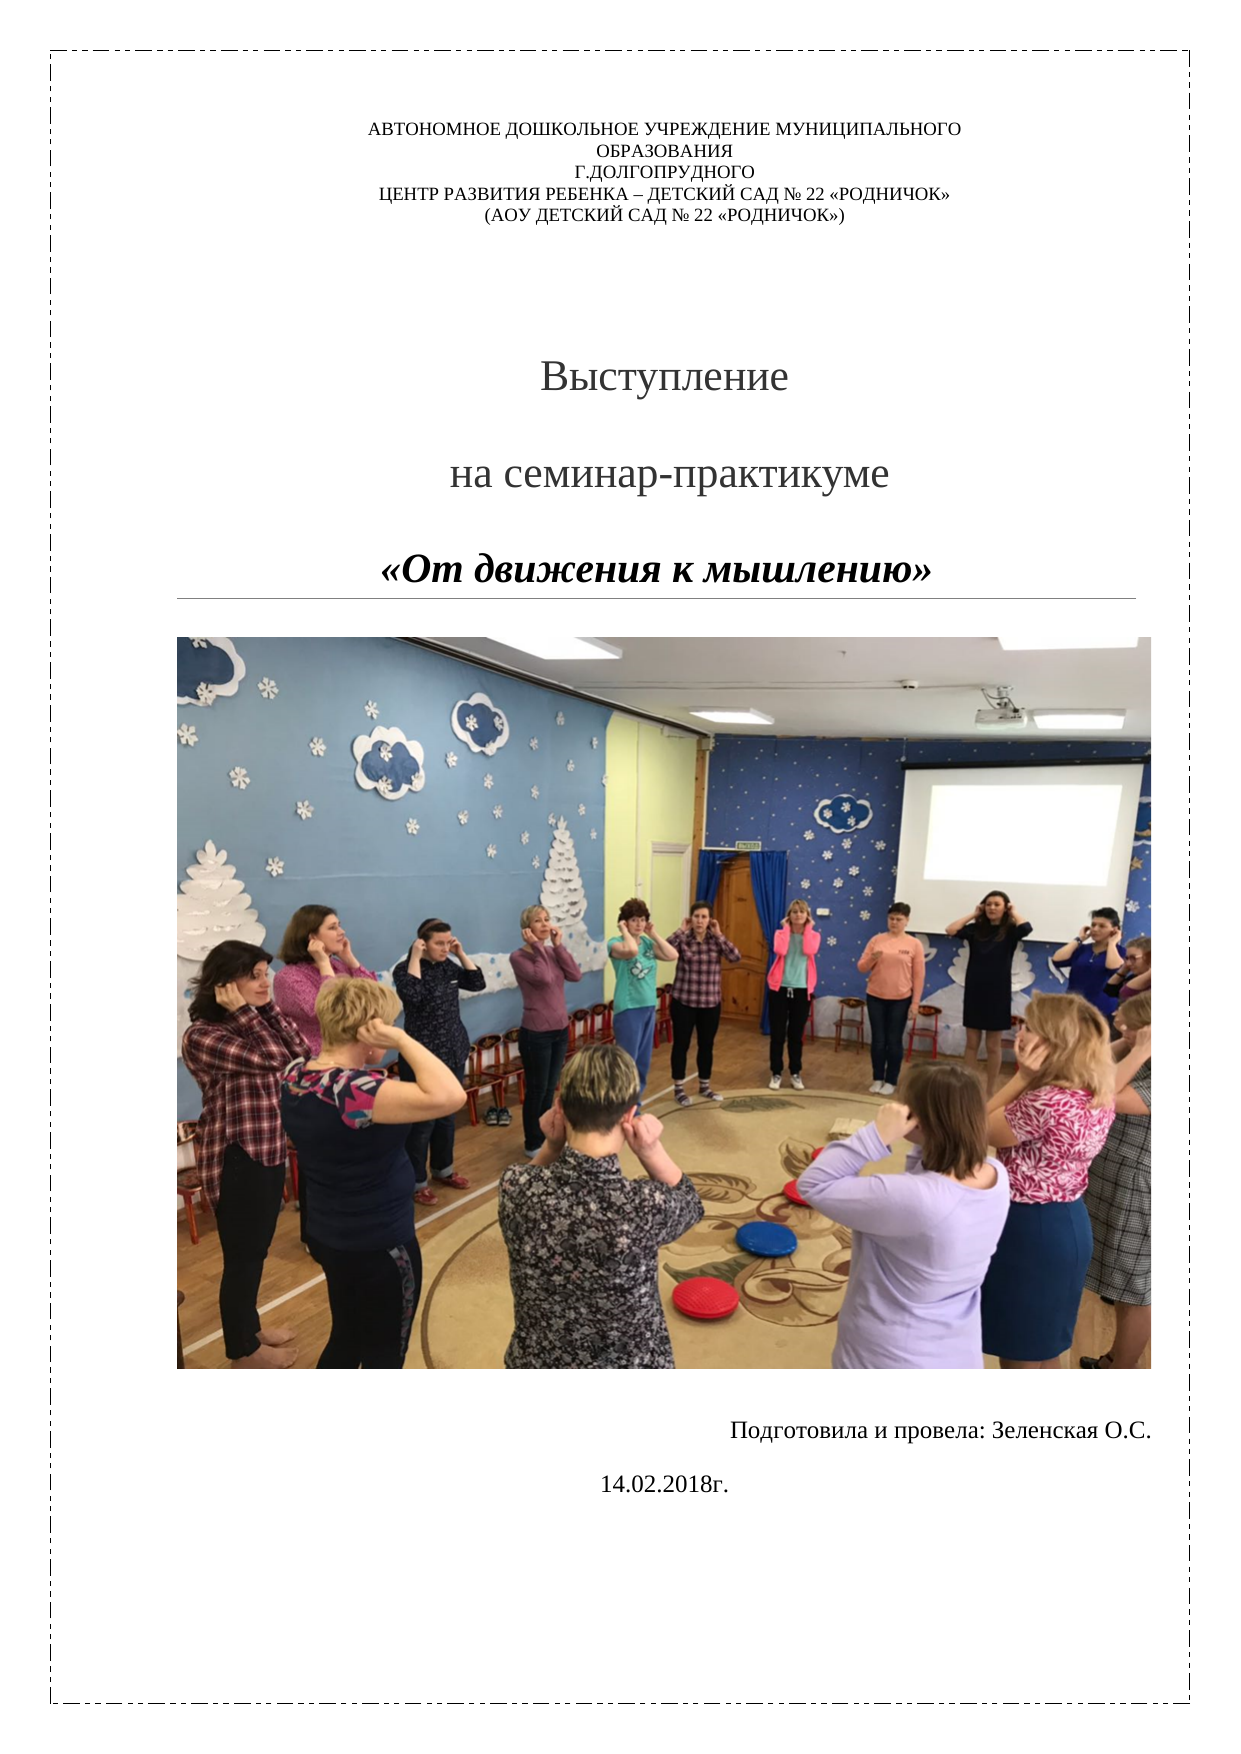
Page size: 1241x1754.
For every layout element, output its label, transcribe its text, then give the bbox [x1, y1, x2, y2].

text на семинар-практикуме [177, 446, 1152, 497]
text Выступление [177, 349, 1152, 399]
text АВТОНОМНОЕ ДОШКОЛЬНОЕ УЧРЕЖДЕНИЕ МУНИЦИПАЛЬНОГО [177, 118, 1152, 139]
text 14.02.2018г. [177, 1469, 1152, 1498]
text (АОУ ДЕТСКИЙ САД № 22 «РОДНИЧОК») [177, 204, 1152, 226]
text Г.ДОЛГОПРУДНОГО [177, 161, 1152, 183]
text ОБРАЗОВАНИЯ [177, 139, 1152, 161]
picture [177, 637, 1152, 1369]
text Подготовила и провела: Зеленская О.С. [177, 1415, 1152, 1444]
text «От движения к мышлению» [177, 544, 1136, 598]
text ЦЕНТР РАЗВИТИЯ РЕБЕНКА – ДЕТСКИЙ САД № 22 «РОДНИЧОК» [177, 183, 1152, 204]
